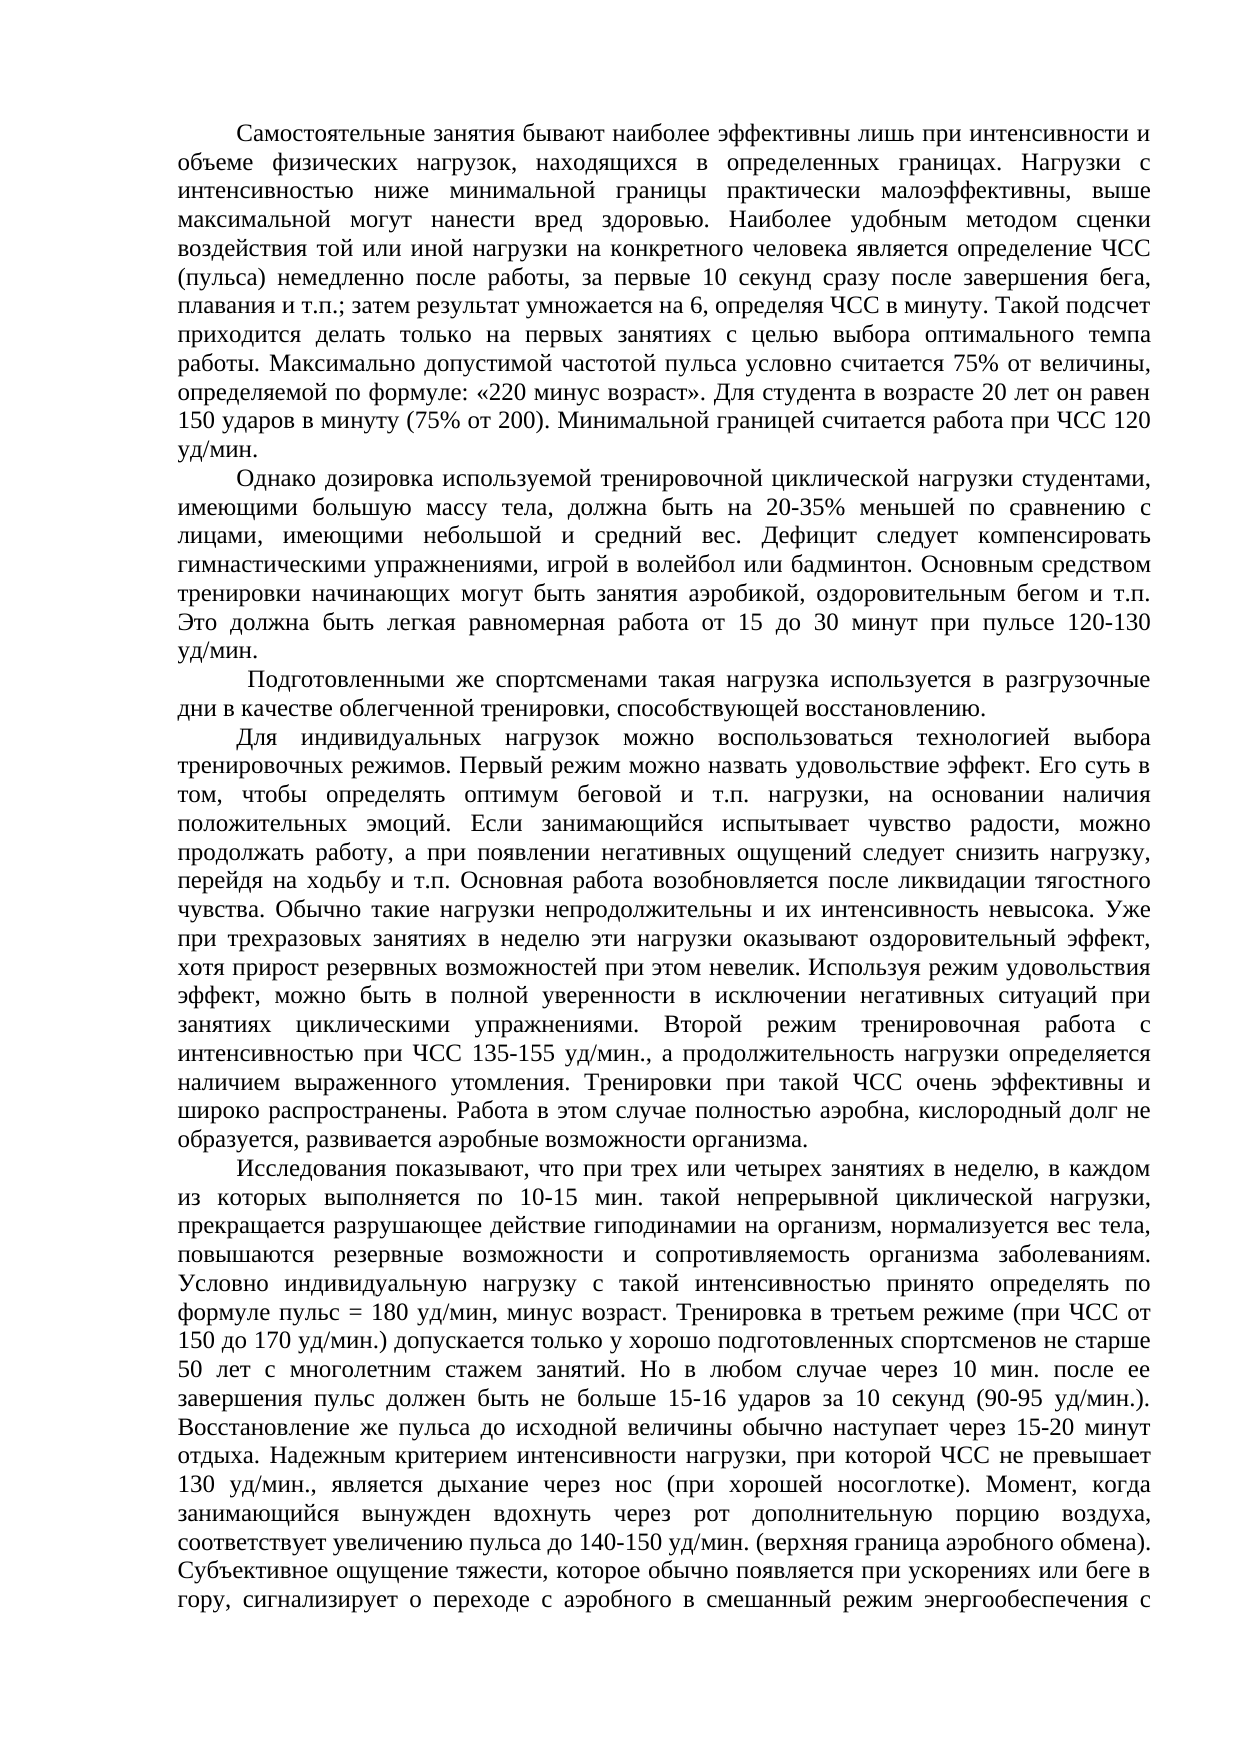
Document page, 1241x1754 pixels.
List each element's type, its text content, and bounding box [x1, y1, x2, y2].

text Подготовленными же спортсменами такая нагрузка используется в разгрузочные дни в качестве облегченной тренировки, способствующей восстановлению. [177, 664, 1152, 722]
text Однако дозировка используемой тренировочной циклической нагрузки студентами, имеющими большую массу тела, должна быть на 20-35% меньшей по сравнению с лицами, имеющими небольшой и средний вес. Дефицит следует компенсировать гимнастическими упражнениями, игрой в волейбол или бадминтон. Основным средством тренировки начинающих могут быть занятия аэробикой, оздоровительным бегом и т.п. Это должна быть легкая равномерная работа от 15 до 30 минут при пульсе 120-130 уд/мин. [177, 463, 1152, 664]
text Самостоятельные занятия бывают наиболее эффективны лишь при интенсивности и объеме физических нагрузок, находящихся в определенных границах. Нагрузки с интенсивностью ниже минимальной границы практически малоэффективны, выше максимальной могут нанести вред здоровью. Наиболее удобным методом сценки воздействия той или иной нагрузки на конкретного человека является определение ЧСС (пульса) немедленно после работы, за первые 10 секунд сразу после завершения бега, плавания и т.п.; затем результат умножается на 6, определяя ЧСС в минуту. Такой подсчет приходится делать только на первых занятиях с целью выбора оптимального темпа работы. Максимально допустимой частотой пульса условно считается 75% от величины, определяемой по формуле: «220 минус возраст». Для студента в возрасте 20 лет он равен 150 ударов в минуту (75% от 200). Минимальной границей считается работа при ЧСС 120 уд/мин. [177, 118, 1152, 463]
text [177, 1153, 1152, 1613]
text Для индивидуальных нагрузок можно воспользоваться технологией выбора тренировочных режимов. Первый режим можно назвать удовольствие эффект. Его суть в том, чтобы определять оптимум беговой и т.п. нагрузки, на основании наличия положительных эмоций. Если занимающийся испытывает чувство радости, можно продолжать работу, а при появлении негативных ощущений следует снизить нагрузку, перейдя на ходьбу и т.п. Основная работа возобновляется после ликвидации тягостного чувства. Обычно такие нагрузки непродолжительны и их интенсивность невысока. Уже при трехразовых занятиях в неделю эти нагрузки оказывают оздоровительный эффект, хотя прирост резервных возможностей при этом невелик. Используя режим удовольствия эффект, можно быть в полной уверенности в исключении негативных ситуаций при занятиях циклическими упражнениями. Второй режим тренировочная работа с интенсивностью при ЧСС 135-155 уд/мин., а продолжительность нагрузки определяется наличием выраженного утомления. Тренировки при такой ЧСС очень эффективны и широко распространены. Работа в этом случае полностью аэробна, кислородный долг не образуется, развивается аэробные возможности организма. [177, 722, 1152, 1153]
